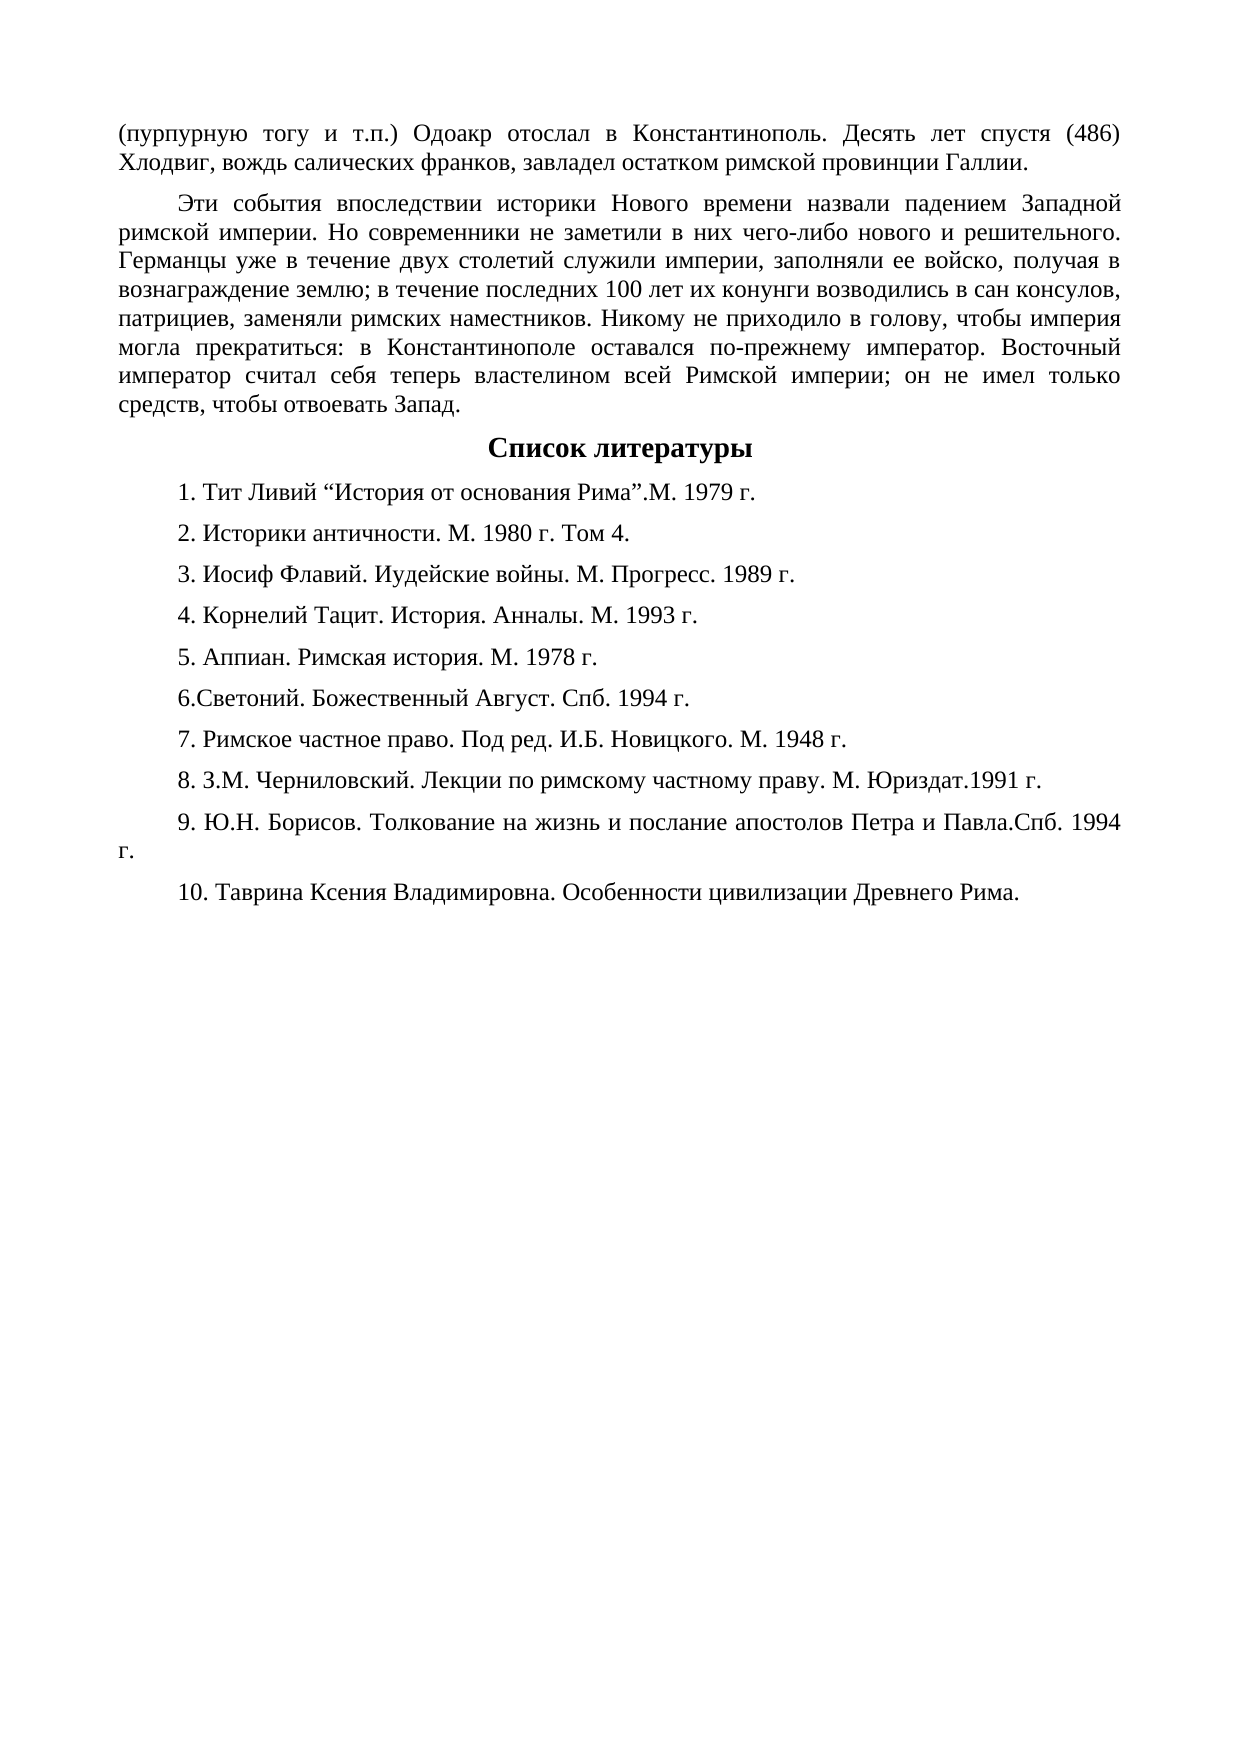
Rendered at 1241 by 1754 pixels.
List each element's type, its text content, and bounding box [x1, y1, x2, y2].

text 5. Аппиан. Римская история. М. 1978 г. [118, 642, 1122, 670]
text 6.Светоний. Божественный Август. Спб. 1994 г. [118, 683, 1122, 712]
text 8. З.М. Черниловский. Лекции по римскому частному праву. М. Юриздат.1991 г. [118, 765, 1122, 794]
text 1. Тит Ливий “История от основания Рима”.М. 1979 г. [118, 477, 1122, 505]
text Эти события впоследствии историки Нового времени назвали падением Западной римской империи. Но современники не заметили в них чего-либо нового и решительного. Германцы уже в течение двух столетий служили империи, заполняли ее войско, получая в вознаграждение землю; в течение последних 100 лет их конунги возводились в сан консулов, патрициев, заменяли римских наместников. Никому не приходило в голову, чтобы империя могла прекратиться: в Константинополе оставался по-прежнему император. Восточный император считал себя теперь властелином всей Римской империи; он не имел только средств, чтобы отвоевать Запад. [118, 188, 1122, 418]
text 2. Историки античности. М. 1980 г. Том 4. [118, 518, 1122, 547]
text 9. Ю.Н. Борисов. Толкование на жизнь и послание апостолов Петра и Павла.Спб. 1994 г. [118, 807, 1122, 864]
text 3. Иосиф Флавий. Иудейские войны. М. Прогресс. 1989 г. [118, 559, 1122, 588]
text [118, 118, 1122, 176]
text Список литературы [118, 431, 1122, 464]
text 4. Корнелий Тацит. История. Анналы. М. 1993 г. [118, 600, 1122, 629]
text 7. Римское частное право. Под ред. И.Б. Новицкого. М. 1948 г. [118, 724, 1122, 753]
text 10. Таврина Ксения Владимировна. Особенности цивилизации Древнего Рима. [118, 877, 1122, 905]
